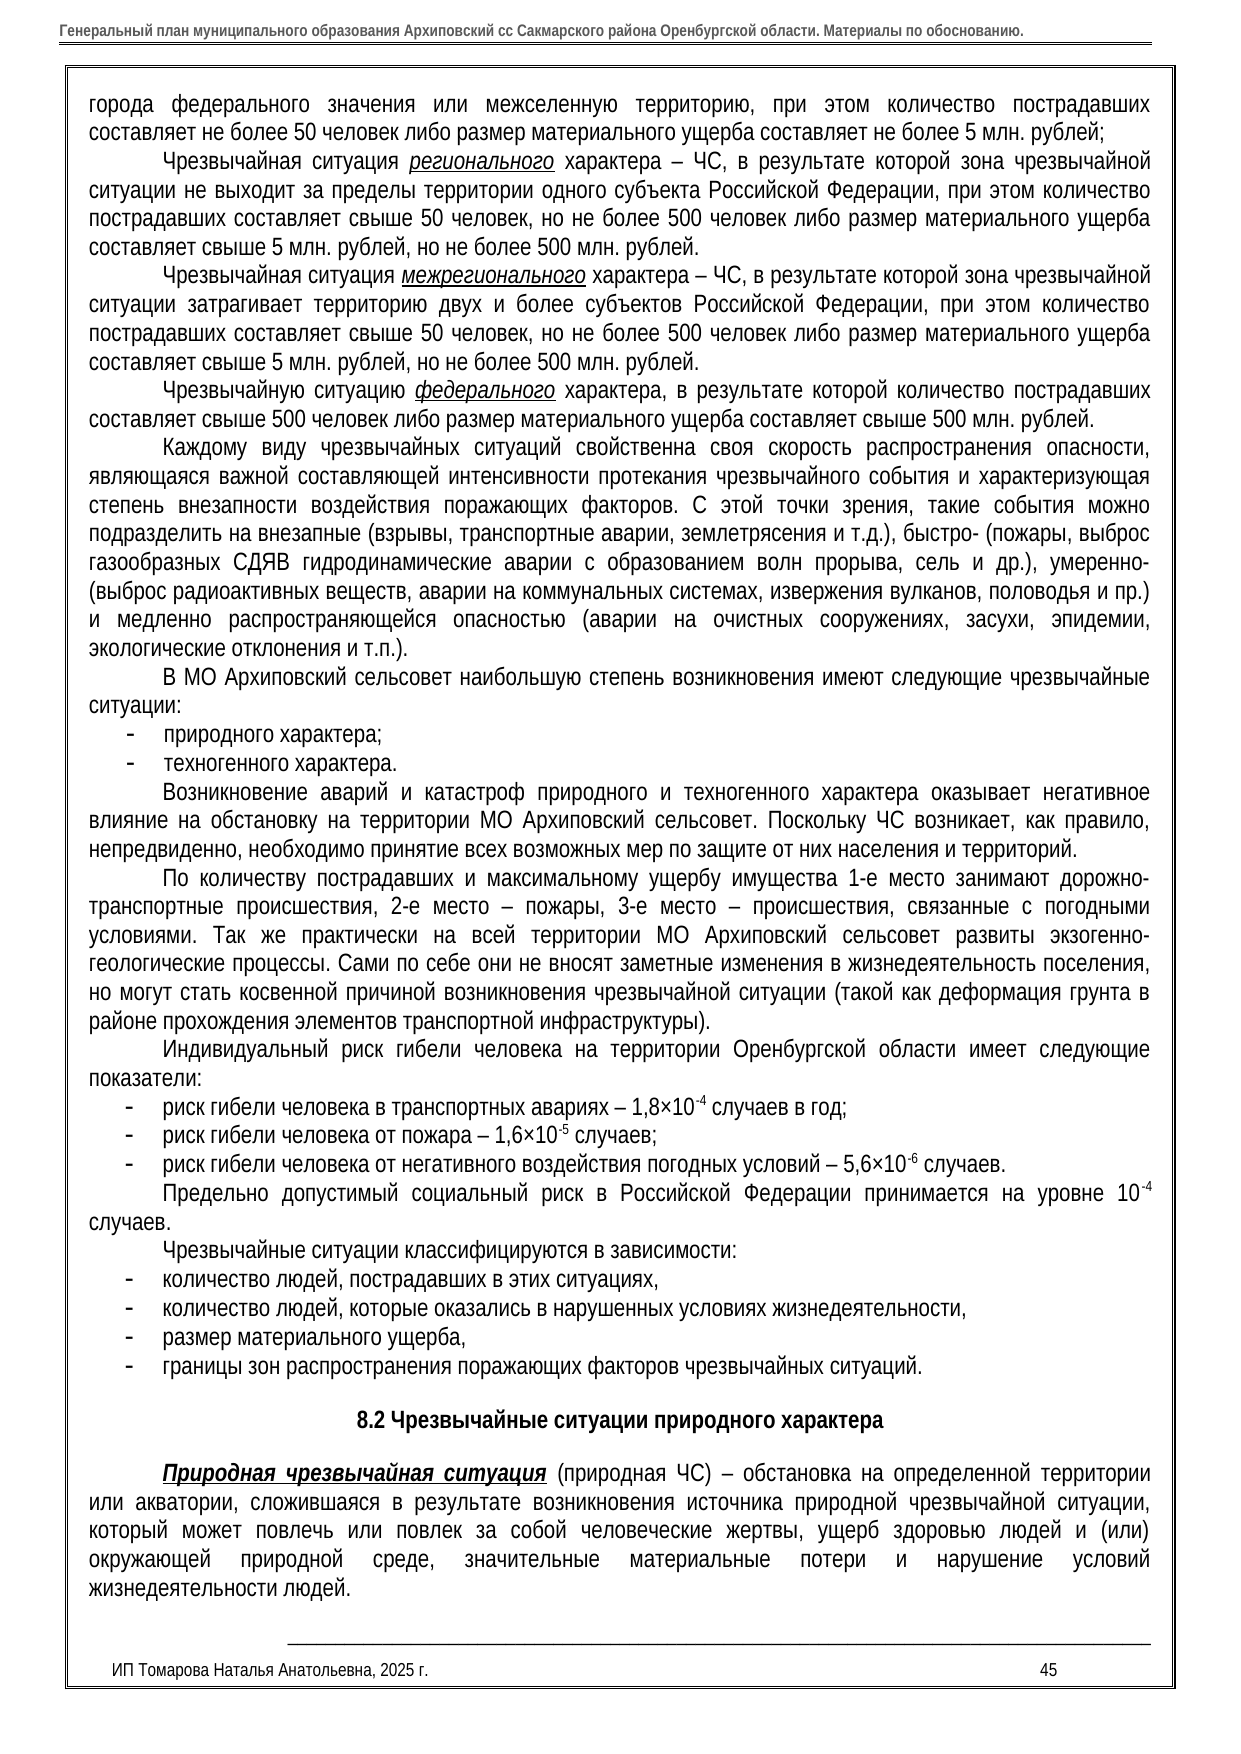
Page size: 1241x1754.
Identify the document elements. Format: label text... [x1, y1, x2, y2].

text По количеству пострадавших и максимальному ущербу имущества 1-е место занимают дорожно-транспортные происшествия, 2-е место – пожары, 3-е место – происшествия, связанные с погодными условиями. Так же практически на всей территории МО Архиповский сельсовет развиты экзогенно-геологические процессы. Сами по себе они не вносят заметные изменения в жизнедеятельность поселения, но могут стать косвенной причиной возникновения чрезвычайной ситуации (такой как деформация грунта в районе прохождения элементов транспортной инфраструктуры). [89, 862, 1152, 1034]
text Чрезвычайная ситуация межрегионального характера – ЧС, в результате которой зона чрезвычайной ситуации затрагивает территорию двух и более субъектов Российской Федерации, при этом количество пострадавших составляет свыше 50 человек, но не более 500 человек либо размер материального ущерба составляет свыше 5 млн. рублей, но не более 500 млн. рублей. [89, 261, 1152, 375]
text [89, 89, 1152, 146]
text Возникновение аварий и катастроф природного и техногенного характера оказывает негативное влияние на обстановку на территории МО Архиповский сельсовет. Поскольку ЧС возникает, как правило, непредвиденно, необходимо принятие всех возможных мер по защите от них населения и территорий. [89, 777, 1152, 862]
text Индивидуальный риск гибели человека на территории Оренбургской области имеет следующие показатели: [89, 1034, 1152, 1092]
list границы зон распространения поражающих факторов чрезвычайных ситуаций. [125, 1351, 1152, 1379]
subtitle 8.2 Чрезвычайные ситуации природного характера [89, 1404, 1152, 1433]
list размер материального ущерба, [125, 1322, 1152, 1351]
list количество людей, пострадавших в этих ситуациях, [125, 1264, 1152, 1293]
text Каждому виду чрезвычайных ситуаций свойственна своя скорость распространения опасности, являющаяся важной составляющей интенсивности протекания чрезвычайного события и характеризующая степень внезапности воздействия поражающих факторов. С этой точки зрения, такие события можно подразделить на внезапные (взрывы, транспортные аварии, землетрясения и т.д.), быстро- (пожары, выброс газообразных СДЯВ гидродинамические аварии с образованием волн прорыва, сель и др.), умеренно- (выброс радиоактивных веществ, аварии на коммунальных системах, извержения вулканов, половодья и пр.) и медленно распространяющейся опасностью (аварии на очистных сооружениях, засухи, эпидемии, экологические отклонения и т.п.). [89, 432, 1152, 662]
list риск гибели человека от пожара – 1,6×10-5 случаев; [125, 1121, 1152, 1149]
list количество людей, которые оказались в нарушенных условиях жизнедеятельности, [125, 1293, 1152, 1322]
text Предельно допустимый социальный риск в Российской Федерации принимается на уровне 10-4 случаев. [89, 1178, 1152, 1236]
list природного характера; [126, 719, 1152, 748]
text Чрезвычайная ситуация регионального характера – ЧС, в результате которой зона чрезвычайной ситуации не выходит за пределы территории одного субъекта Российской Федерации, при этом количество пострадавших составляет свыше 50 человек, но не более 500 человек либо размер материального ущерба составляет свыше 5 млн. рублей, но не более 500 млн. рублей. [89, 146, 1152, 261]
list риск гибели человека от негативного воздействия погодных условий – 5,6×10-6 случаев. [125, 1149, 1152, 1178]
text Чрезвычайную ситуацию федерального характера, в результате которой количество пострадавших составляет свыше 500 человек либо размер материального ущерба составляет свыше 500 млн. рублей. [89, 375, 1152, 432]
text Природная чрезвычайная ситуация (природная ЧС) – обстановка на определенной территории или акватории, сложившаяся в результате возникновения источника природной чрезвычайной ситуации, который может повлечь или повлек за собой человеческие жертвы, ущерб здоровью людей и (или) окружающей природной среде, значительные материальные потери и нарушение условий жизнедеятельности людей. [89, 1458, 1152, 1601]
text Чрезвычайные ситуации классифицируются в зависимости: [89, 1236, 1152, 1264]
list риск гибели человека в транспортных авариях – 1,8×10-4 случаев в год; [125, 1092, 1152, 1121]
text В МО Архиповский сельсовет наибольшую степень возникновения имеют следующие чрезвычайные ситуации: [89, 662, 1152, 719]
list техногенного характера. [126, 748, 1152, 777]
